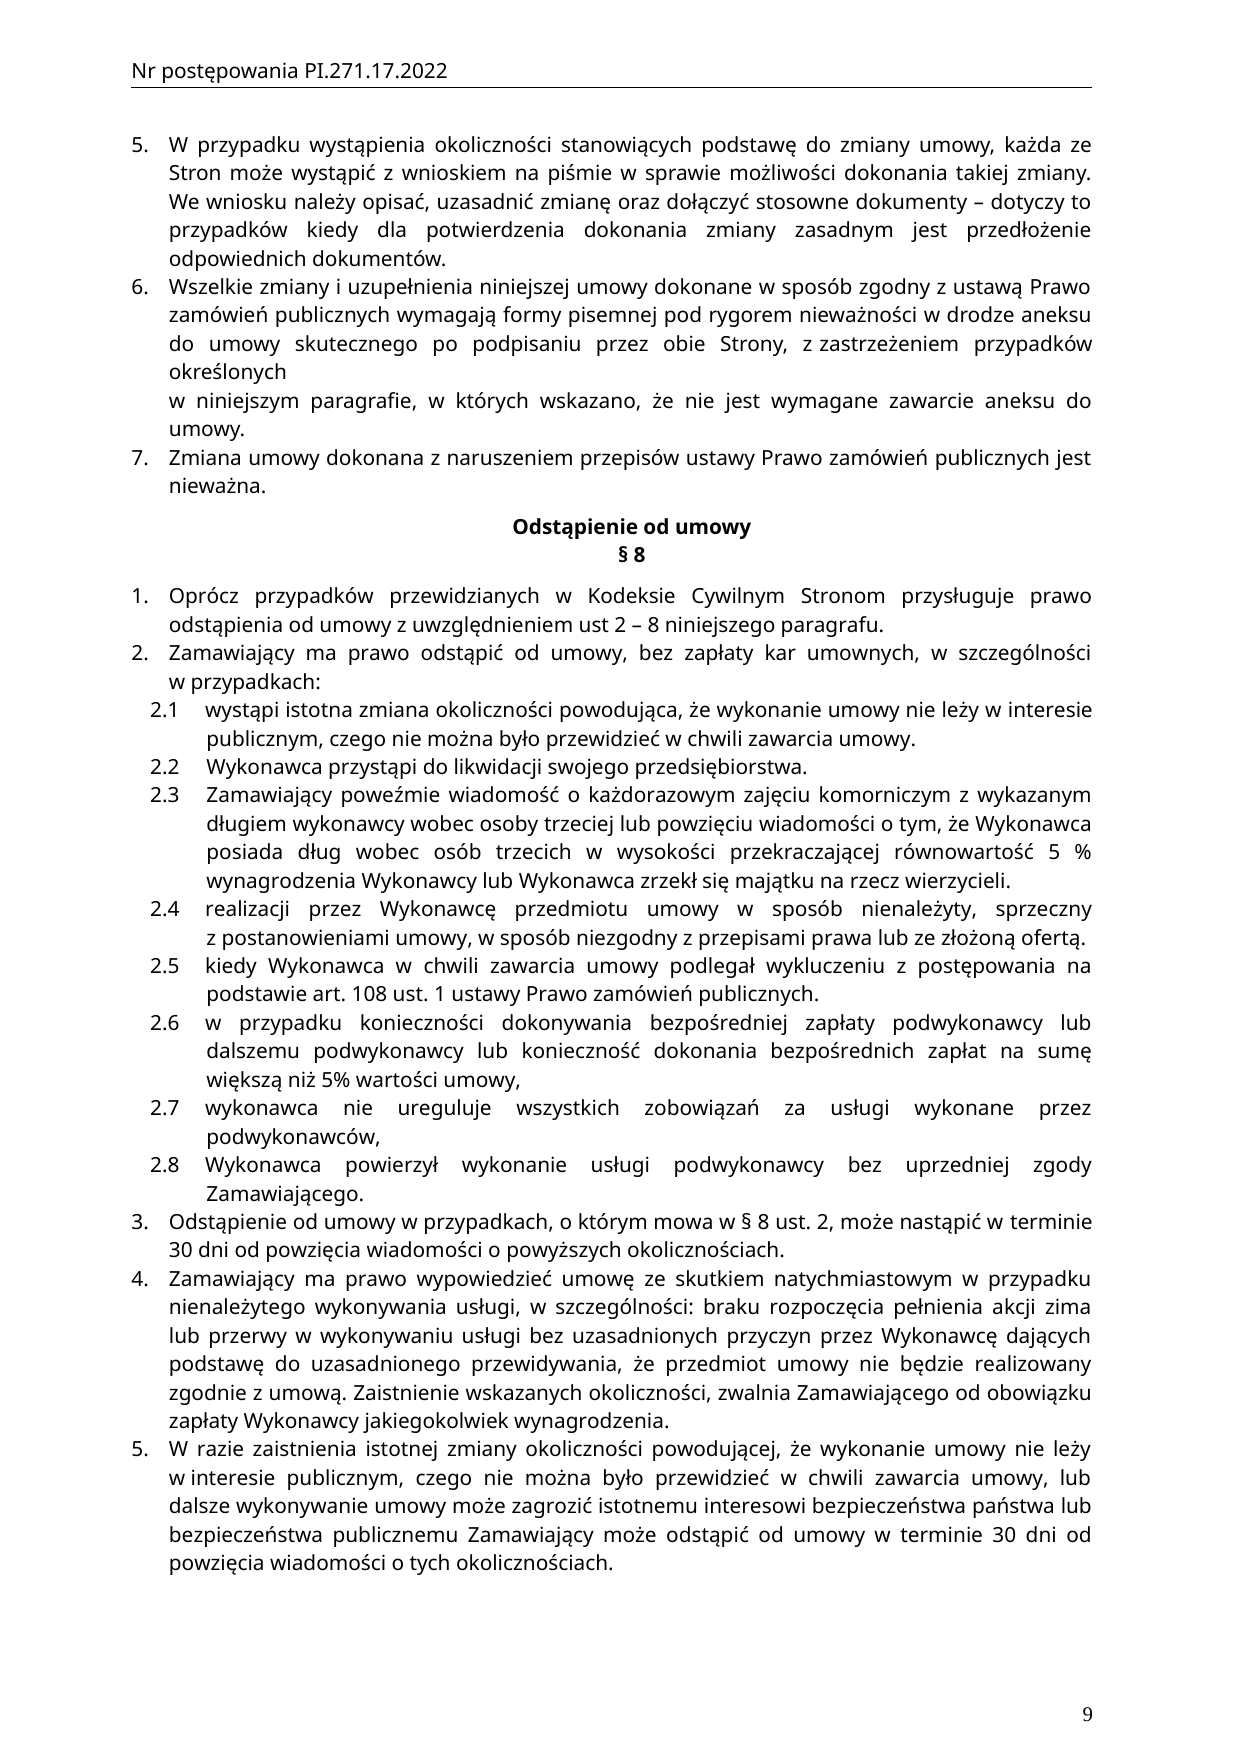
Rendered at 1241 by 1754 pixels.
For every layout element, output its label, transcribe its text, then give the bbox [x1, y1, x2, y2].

list Odstąpienie od umowy w przypadkach, o którym mowa w § 8 ust. 2, może nastąpić w terminie 30 dni od powzięcia wiadomości o powyższych okolicznościach. [131, 1207, 1092, 1264]
list w przypadku konieczności dokonywania bezpośredniej zapłaty podwykonawcy lub dalszemu podwykonawcy lub konieczność dokonania bezpośrednich zapłat na sumę większą niż 5% wartości umowy, [150, 1008, 1092, 1093]
list Oprócz przypadków przewidzianych w Kodeksie Cywilnym Stronom przysługuje prawo odstąpienia od umowy z uwzględnieniem ust 2 – 8 niniejszego paragrafu. [131, 581, 1092, 638]
subtitle § 8 [171, 541, 1092, 569]
list Wykonawca przystąpi do likwidacji swojego przedsiębiorstwa. [150, 752, 1092, 781]
list W przypadku wystąpienia okoliczności stanowiących podstawę do zmiany umowy, każda ze Stron może wystąpić z wnioskiem na piśmie w sprawie możliwości dokonania takiej zmiany. We wniosku należy opisać, uzasadnić zmianę oraz dołączyć stosowne dokumenty – dotyczy to przypadków kiedy dla potwierdzenia dokonania zmiany zasadnym jest przedłożenie odpowiednich dokumentów. [131, 130, 1092, 272]
subtitle Odstąpienie od umowy [171, 512, 1092, 541]
list Zamawiający poweźmie wiadomość o każdorazowym zajęciu komorniczym z wykazanym długiem wykonawcy wobec osoby trzeciej lub powzięciu wiadomości o tym, że Wykonawca posiada dług wobec osób trzecich w wysokości przekraczającej równowartość 5 % wynagrodzenia Wykonawcy lub Wykonawca zrzekł się majątku na rzecz wierzycieli. [150, 781, 1092, 894]
list realizacji przez Wykonawcę przedmiotu umowy w sposób nienależyty, sprzeczny z postanowieniami umowy, w sposób niezgodny z przepisami prawa lub ze złożoną ofertą. [150, 894, 1092, 951]
list wystąpi istotna zmiana okoliczności powodująca, że wykonanie umowy nie leży w interesie publicznym, czego nie można było przewidzieć w chwili zawarcia umowy. [150, 695, 1092, 752]
list Wykonawca powierzył wykonanie usługi podwykonawcy bez uprzedniej zgody Zamawiającego. [150, 1150, 1092, 1207]
list Zmiana umowy dokonana z naruszeniem przepisów ustawy Prawo zamówień publicznych jest nieważna. [131, 443, 1092, 499]
list kiedy Wykonawca w chwili zawarcia umowy podlegał wykluczeniu z postępowania na podstawie art. 108 ust. 1 ustawy Prawo zamówień publicznych. [150, 951, 1092, 1008]
list wykonawca nie ureguluje wszystkich zobowiązań za usługi wykonane przez podwykonawców, [150, 1093, 1092, 1150]
list Wszelkie zmiany i uzupełnienia niniejszej umowy dokonane w sposób zgodny z ustawą Prawo zamówień publicznych wymagają formy pisemnej pod rygorem nieważności w drodze aneksu do umowy skutecznego po podpisaniu przez obie Strony, z zastrzeżeniem przypadków określonych w niniejszym paragrafie, w których wskazano, że nie jest wymagane zawarcie aneksu do umowy. [131, 272, 1092, 443]
list W razie zaistnienia istotnej zmiany okoliczności powodującej, że wykonanie umowy nie leży w interesie publicznym, czego nie można było przewidzieć w chwili zawarcia umowy, lub dalsze wykonywanie umowy może zagrozić istotnemu interesowi bezpieczeństwa państwa lub bezpieczeństwa publicznemu Zamawiający może odstąpić od umowy w terminie 30 dni od powzięcia wiadomości o tych okolicznościach. [131, 1434, 1092, 1577]
list Zamawiający ma prawo wypowiedzieć umowę ze skutkiem natychmiastowym w przypadku nienależytego wykonywania usługi, w szczególności: braku rozpoczęcia pełnienia akcji zima lub przerwy w wykonywaniu usługi bez uzasadnionych przyczyn przez Wykonawcę dających podstawę do uzasadnionego przewidywania, że przedmiot umowy nie będzie realizowany zgodnie z umową. Zaistnienie wskazanych okoliczności, zwalnia Zamawiającego od obowiązku zapłaty Wykonawcy jakiegokolwiek wynagrodzenia. [131, 1264, 1092, 1434]
list Zamawiający ma prawo odstąpić od umowy, bez zapłaty kar umownych, w szczególności w przypadkach: [131, 638, 1092, 695]
